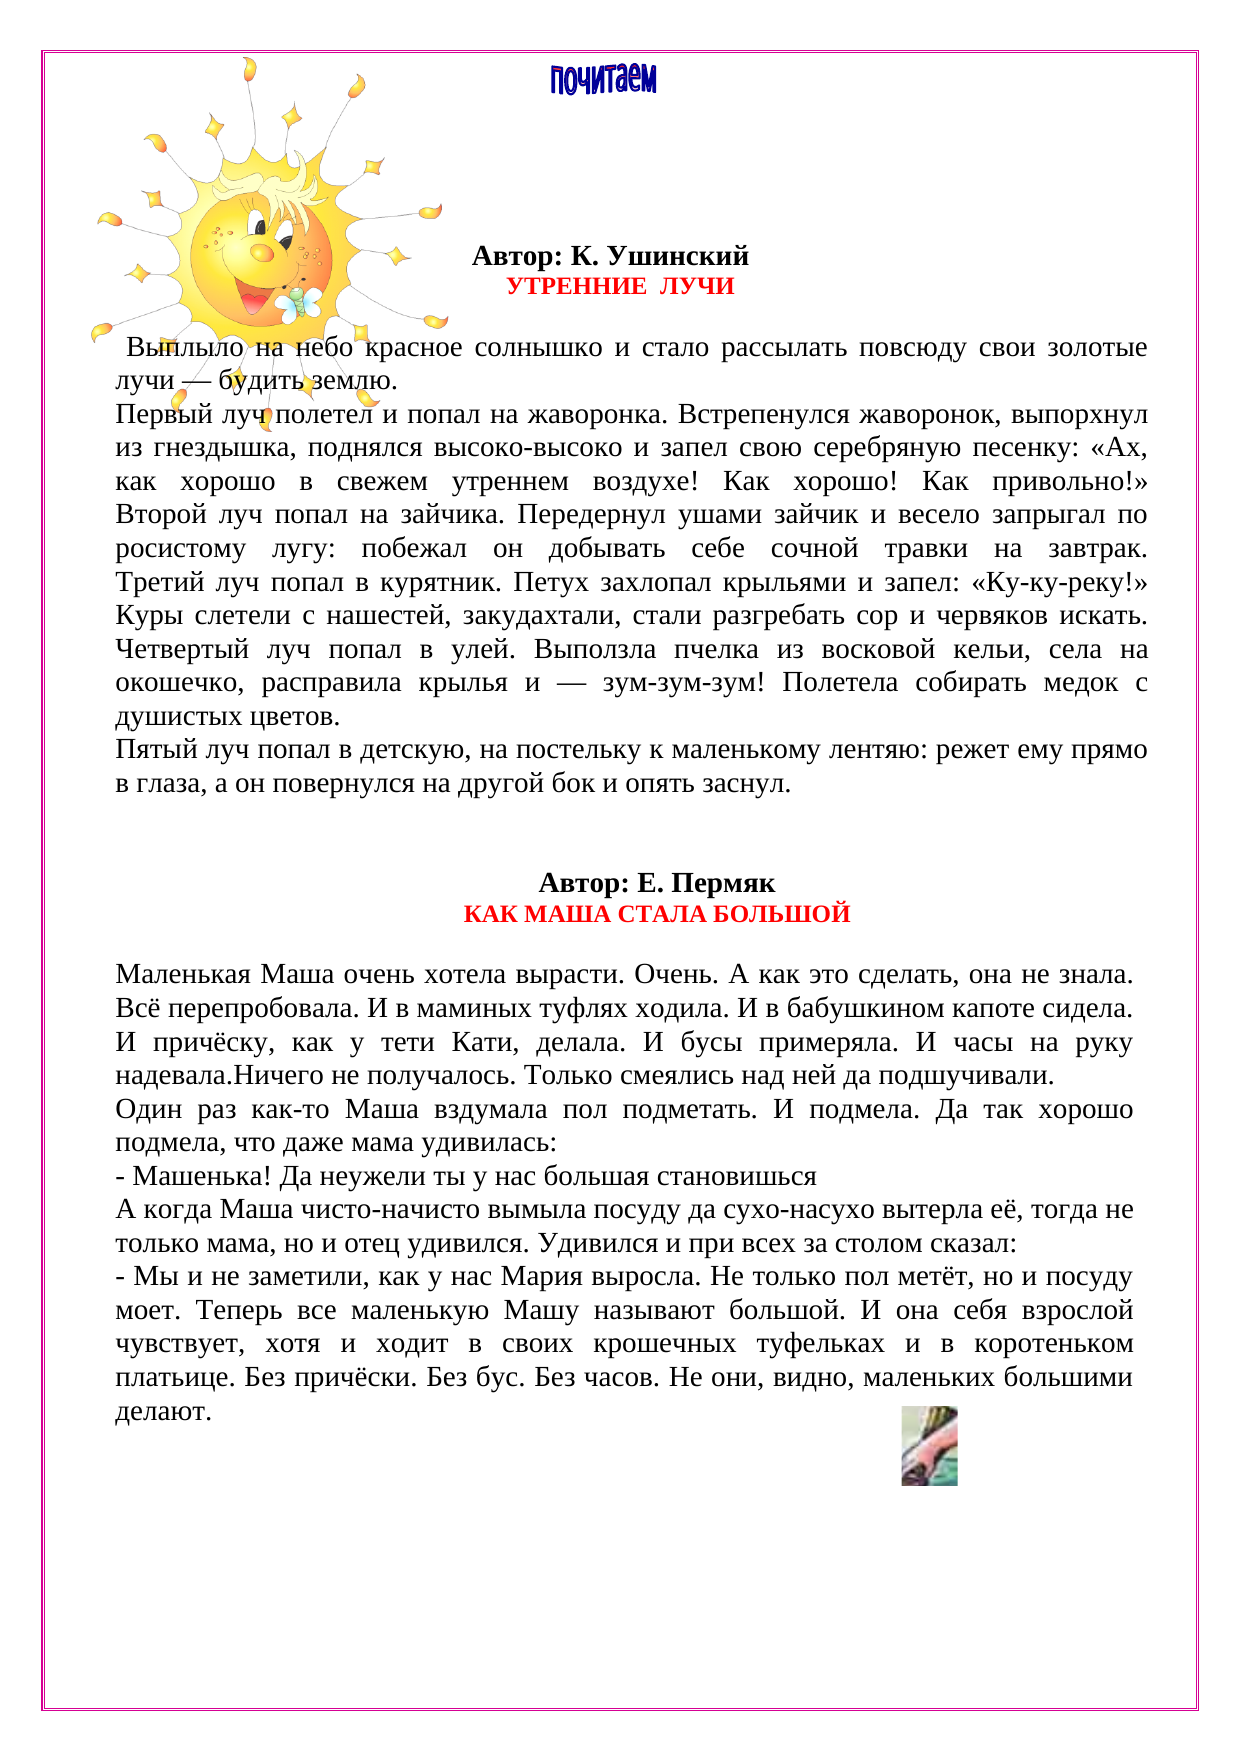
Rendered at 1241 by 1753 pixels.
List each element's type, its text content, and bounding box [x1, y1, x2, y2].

text - Машенька! Да неужели ты у нас большая становишься [115, 1158, 1135, 1191]
text Маленькая Маша очень хотела вырасти. Очень. А как это сделать, она не знала. Всё перепробовала. И в маминых туфлях ходила. И в бабушкином капоте сидела. И причёску, как у тети Кати, делала. И бусы примеряла. И часы на руку надевала.Ничего не получалось. Только смеялись над ней да подшучивали. [115, 957, 1135, 1091]
text Пятый луч попал в детскую, на постельку к маленькому лентяю: режет ему прямо в глаза, а он повернулся на другой бок и опять заснул. [115, 731, 1149, 798]
text А когда Маша чисто-начисто вымыла посуду да сухо-насухо вытерла её, тогда не только мама, но и отец удивился. Удивился и при всех за столом сказал: [115, 1191, 1135, 1258]
text Первый луч полетел и попал на жаворонка. Встрепенулся жаворонок, выпорхнул из гнездышка, поднялся высоко-высоко и запел свою серебряную песенку: «Ах, как хорошо в свежем утреннем воздухе! Как хорошо! Как привольно!» Второй луч попал на зайчика. Передернул ушами зайчик и весело запрыгал по росистому лугу: побежал он добывать себе сочной травки на завтрак. Третий луч попал в курятник. Петух захлопал крыльями и запел: «Ку-ку-реку!» Куры слетели с нашестей, закудахтали, стали разгребать сор и червяков искать. Четвертый луч попал в улей. Выползла пчелка из восковой кельи, села на окошечко, расправила крылья и — зум-зум-зум! Полетела собирать медок с душистых цветов. [115, 396, 1149, 731]
text Один раз как-то Маша вздумала пол подметать. И подмела. Да так хорошо подмела, что даже мама удивилась: [115, 1091, 1135, 1158]
text Автор: К. Ушинский [45, 238, 1196, 271]
text УТРЕННИЕ ЛУЧИ [45, 271, 1196, 300]
picture [901, 1406, 958, 1486]
text Автор: Е. Пермяк [115, 866, 1196, 899]
text КАК МАША СТАЛА БОЛЬШОЙ [115, 899, 1196, 928]
text - Мы и не заметили, как у нас Мария выросла. Не только пол метёт, но и посуду моет. Теперь все маленькую Машу называют большой. И она себя взрослой чувствует, хотя и ходит в своих крошечных туфельках и в коротеньком платьице. Без причёски. Без бус. Без часов. Не они, видно, маленьких большими делают. [115, 1258, 1135, 1426]
text Выплыло на небо красное солнышко и стало рассылать повсюду свои золотые лучи — будить землю. [115, 329, 1149, 396]
